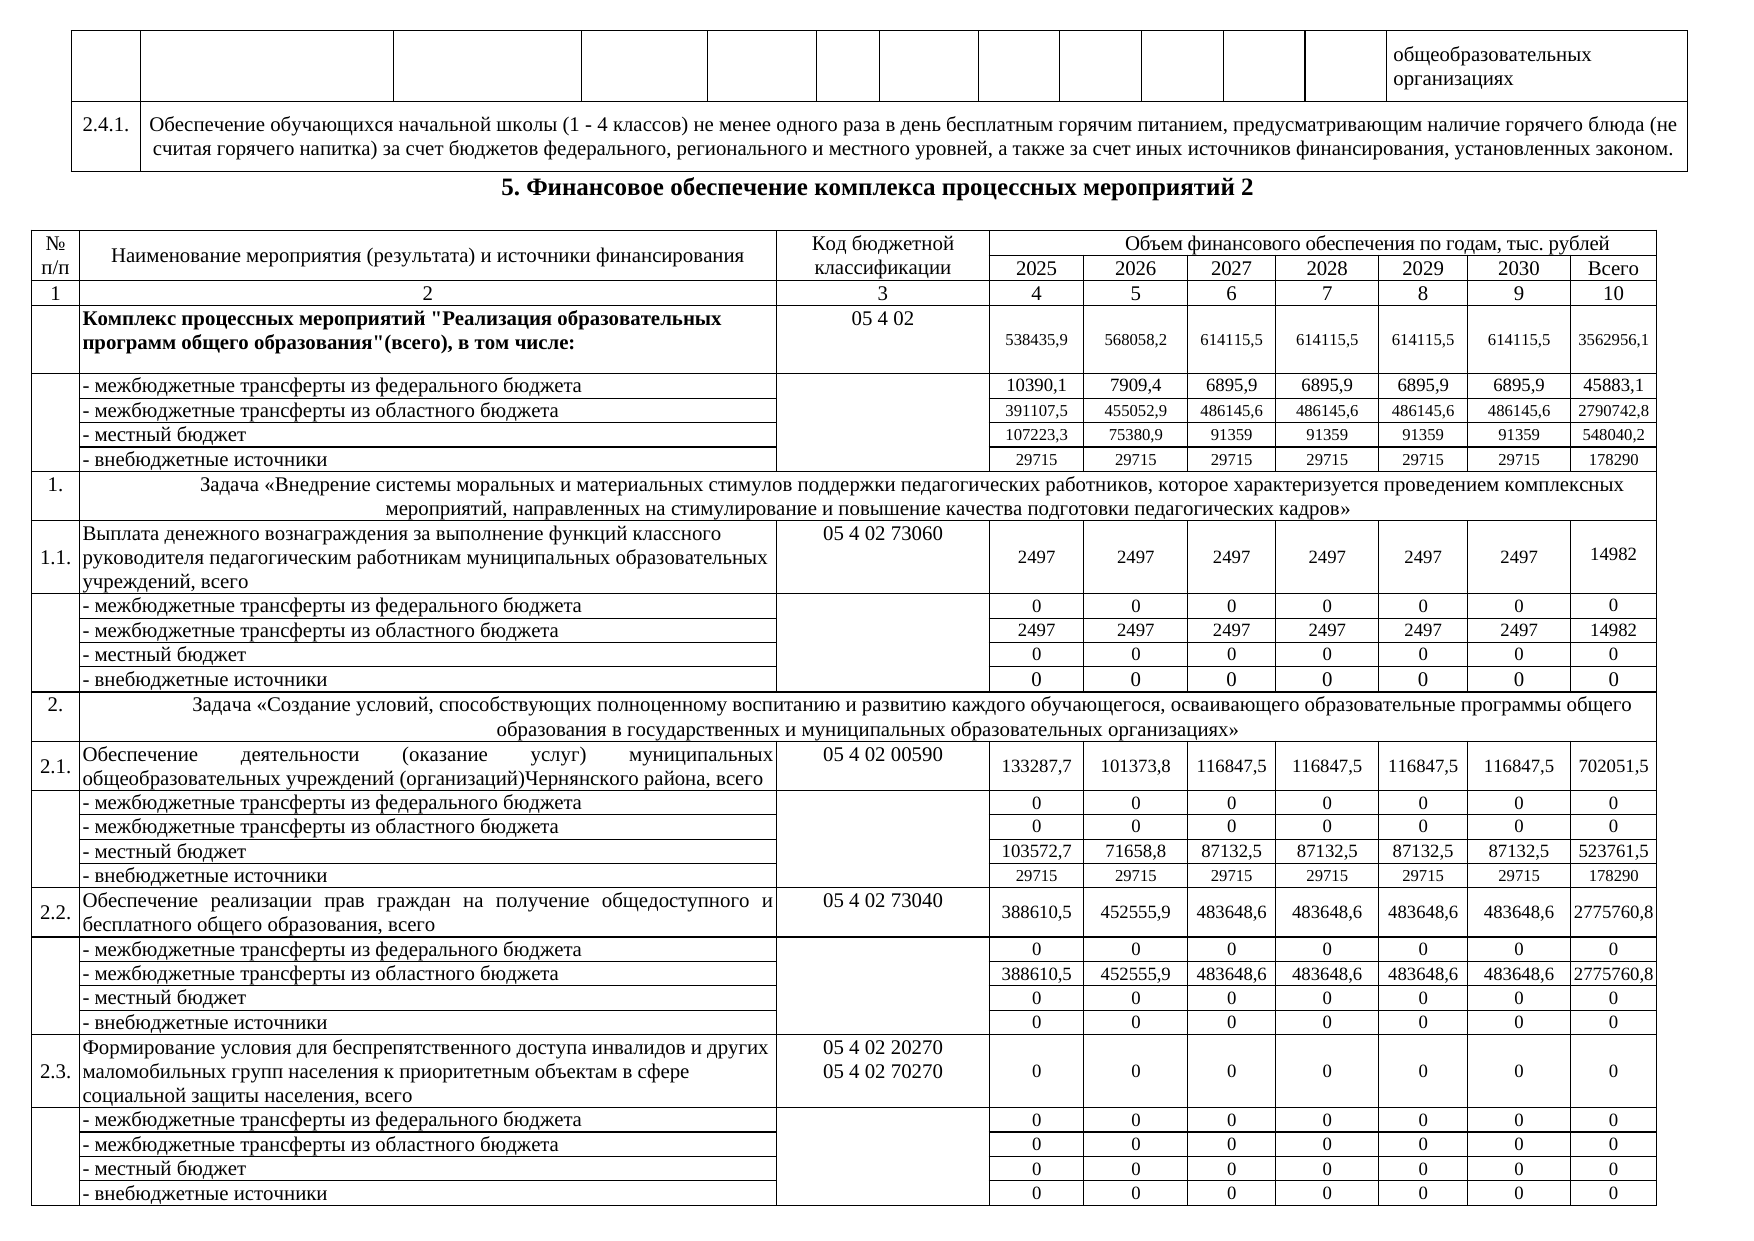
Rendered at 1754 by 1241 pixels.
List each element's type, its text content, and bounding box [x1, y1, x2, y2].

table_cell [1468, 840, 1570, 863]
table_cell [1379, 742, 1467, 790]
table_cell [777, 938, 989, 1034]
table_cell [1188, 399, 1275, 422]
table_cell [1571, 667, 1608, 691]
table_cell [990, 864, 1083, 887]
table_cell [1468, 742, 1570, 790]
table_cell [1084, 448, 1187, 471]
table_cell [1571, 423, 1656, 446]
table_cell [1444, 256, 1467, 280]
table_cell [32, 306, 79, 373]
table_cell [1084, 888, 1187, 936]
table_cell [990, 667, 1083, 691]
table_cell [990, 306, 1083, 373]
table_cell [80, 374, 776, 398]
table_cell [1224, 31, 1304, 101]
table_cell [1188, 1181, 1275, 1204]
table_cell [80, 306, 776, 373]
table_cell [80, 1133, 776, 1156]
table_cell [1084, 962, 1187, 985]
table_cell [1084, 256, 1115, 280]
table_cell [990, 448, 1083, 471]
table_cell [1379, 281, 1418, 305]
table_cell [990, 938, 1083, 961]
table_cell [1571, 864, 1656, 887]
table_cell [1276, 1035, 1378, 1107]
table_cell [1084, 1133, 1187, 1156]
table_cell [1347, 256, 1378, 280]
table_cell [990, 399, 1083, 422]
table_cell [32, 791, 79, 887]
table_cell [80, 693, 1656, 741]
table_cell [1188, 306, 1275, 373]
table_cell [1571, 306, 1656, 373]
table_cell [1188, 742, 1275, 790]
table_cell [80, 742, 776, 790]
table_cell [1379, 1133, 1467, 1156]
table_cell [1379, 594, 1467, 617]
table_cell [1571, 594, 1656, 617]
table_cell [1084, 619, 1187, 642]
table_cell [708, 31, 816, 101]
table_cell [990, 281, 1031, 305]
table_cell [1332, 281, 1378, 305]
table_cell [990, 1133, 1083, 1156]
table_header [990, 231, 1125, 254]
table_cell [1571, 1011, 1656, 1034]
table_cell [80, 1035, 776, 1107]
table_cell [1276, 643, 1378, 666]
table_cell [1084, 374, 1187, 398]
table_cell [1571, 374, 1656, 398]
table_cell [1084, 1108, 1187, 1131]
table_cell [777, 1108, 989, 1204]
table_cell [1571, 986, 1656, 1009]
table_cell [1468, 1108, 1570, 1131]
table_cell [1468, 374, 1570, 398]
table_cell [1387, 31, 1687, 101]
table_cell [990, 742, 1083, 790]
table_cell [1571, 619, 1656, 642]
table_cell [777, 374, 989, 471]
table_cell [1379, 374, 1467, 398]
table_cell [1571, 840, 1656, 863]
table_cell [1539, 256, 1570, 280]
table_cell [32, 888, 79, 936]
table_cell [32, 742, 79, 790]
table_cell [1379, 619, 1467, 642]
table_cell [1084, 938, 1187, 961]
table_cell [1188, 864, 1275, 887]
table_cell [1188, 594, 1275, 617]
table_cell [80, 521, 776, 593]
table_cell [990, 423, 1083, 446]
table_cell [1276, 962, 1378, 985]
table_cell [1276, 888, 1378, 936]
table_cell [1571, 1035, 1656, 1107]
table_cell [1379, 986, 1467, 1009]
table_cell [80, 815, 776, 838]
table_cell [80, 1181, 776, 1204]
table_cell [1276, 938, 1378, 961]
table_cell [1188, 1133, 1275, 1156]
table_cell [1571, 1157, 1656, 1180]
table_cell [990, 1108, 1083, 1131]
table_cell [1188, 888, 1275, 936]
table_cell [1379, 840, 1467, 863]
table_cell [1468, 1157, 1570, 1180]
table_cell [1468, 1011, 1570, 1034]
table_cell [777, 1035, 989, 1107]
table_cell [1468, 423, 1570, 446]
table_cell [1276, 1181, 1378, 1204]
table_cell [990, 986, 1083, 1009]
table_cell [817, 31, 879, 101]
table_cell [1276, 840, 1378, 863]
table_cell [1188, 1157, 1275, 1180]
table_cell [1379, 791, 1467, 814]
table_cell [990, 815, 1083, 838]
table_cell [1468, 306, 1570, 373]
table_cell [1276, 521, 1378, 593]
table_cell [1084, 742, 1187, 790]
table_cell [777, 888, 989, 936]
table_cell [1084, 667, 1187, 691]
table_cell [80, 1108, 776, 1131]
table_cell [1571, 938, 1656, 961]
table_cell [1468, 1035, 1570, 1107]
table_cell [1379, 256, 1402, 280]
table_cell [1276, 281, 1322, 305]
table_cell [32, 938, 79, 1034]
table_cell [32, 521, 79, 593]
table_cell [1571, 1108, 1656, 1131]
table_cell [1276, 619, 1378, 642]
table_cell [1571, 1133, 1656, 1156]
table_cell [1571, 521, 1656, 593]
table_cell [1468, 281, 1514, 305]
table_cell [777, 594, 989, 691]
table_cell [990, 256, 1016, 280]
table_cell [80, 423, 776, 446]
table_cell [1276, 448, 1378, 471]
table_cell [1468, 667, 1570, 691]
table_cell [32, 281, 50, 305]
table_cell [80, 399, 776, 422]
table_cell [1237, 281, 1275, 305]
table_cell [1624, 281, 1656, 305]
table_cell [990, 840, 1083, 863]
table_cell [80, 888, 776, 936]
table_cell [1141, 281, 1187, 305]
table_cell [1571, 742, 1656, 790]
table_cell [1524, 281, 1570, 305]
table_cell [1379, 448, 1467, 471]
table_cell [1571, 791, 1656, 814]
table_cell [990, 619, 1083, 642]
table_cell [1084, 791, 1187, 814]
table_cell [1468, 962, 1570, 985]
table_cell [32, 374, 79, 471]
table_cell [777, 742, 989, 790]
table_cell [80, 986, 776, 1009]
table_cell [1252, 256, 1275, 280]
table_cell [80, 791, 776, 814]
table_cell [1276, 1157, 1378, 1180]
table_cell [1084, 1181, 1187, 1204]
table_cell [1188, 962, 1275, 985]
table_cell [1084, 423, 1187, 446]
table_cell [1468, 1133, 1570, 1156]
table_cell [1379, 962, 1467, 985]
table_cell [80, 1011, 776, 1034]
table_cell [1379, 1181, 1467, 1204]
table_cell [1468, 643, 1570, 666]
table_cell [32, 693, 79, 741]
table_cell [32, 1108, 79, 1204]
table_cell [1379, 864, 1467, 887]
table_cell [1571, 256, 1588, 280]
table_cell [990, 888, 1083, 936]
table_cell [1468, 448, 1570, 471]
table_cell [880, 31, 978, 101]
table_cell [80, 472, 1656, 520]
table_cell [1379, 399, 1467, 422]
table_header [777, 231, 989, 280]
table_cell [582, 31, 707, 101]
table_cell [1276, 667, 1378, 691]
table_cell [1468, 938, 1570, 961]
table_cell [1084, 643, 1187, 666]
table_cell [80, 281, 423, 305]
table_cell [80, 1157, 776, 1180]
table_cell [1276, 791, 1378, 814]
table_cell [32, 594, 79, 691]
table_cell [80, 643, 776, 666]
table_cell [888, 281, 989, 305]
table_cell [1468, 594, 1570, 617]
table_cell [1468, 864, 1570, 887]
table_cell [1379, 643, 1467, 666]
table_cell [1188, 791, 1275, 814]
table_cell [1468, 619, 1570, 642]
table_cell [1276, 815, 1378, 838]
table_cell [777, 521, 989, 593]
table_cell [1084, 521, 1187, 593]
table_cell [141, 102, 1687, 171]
title 5. Финансовое обеспечение комплекса процессных мероприятий 2 [31, 172, 1724, 201]
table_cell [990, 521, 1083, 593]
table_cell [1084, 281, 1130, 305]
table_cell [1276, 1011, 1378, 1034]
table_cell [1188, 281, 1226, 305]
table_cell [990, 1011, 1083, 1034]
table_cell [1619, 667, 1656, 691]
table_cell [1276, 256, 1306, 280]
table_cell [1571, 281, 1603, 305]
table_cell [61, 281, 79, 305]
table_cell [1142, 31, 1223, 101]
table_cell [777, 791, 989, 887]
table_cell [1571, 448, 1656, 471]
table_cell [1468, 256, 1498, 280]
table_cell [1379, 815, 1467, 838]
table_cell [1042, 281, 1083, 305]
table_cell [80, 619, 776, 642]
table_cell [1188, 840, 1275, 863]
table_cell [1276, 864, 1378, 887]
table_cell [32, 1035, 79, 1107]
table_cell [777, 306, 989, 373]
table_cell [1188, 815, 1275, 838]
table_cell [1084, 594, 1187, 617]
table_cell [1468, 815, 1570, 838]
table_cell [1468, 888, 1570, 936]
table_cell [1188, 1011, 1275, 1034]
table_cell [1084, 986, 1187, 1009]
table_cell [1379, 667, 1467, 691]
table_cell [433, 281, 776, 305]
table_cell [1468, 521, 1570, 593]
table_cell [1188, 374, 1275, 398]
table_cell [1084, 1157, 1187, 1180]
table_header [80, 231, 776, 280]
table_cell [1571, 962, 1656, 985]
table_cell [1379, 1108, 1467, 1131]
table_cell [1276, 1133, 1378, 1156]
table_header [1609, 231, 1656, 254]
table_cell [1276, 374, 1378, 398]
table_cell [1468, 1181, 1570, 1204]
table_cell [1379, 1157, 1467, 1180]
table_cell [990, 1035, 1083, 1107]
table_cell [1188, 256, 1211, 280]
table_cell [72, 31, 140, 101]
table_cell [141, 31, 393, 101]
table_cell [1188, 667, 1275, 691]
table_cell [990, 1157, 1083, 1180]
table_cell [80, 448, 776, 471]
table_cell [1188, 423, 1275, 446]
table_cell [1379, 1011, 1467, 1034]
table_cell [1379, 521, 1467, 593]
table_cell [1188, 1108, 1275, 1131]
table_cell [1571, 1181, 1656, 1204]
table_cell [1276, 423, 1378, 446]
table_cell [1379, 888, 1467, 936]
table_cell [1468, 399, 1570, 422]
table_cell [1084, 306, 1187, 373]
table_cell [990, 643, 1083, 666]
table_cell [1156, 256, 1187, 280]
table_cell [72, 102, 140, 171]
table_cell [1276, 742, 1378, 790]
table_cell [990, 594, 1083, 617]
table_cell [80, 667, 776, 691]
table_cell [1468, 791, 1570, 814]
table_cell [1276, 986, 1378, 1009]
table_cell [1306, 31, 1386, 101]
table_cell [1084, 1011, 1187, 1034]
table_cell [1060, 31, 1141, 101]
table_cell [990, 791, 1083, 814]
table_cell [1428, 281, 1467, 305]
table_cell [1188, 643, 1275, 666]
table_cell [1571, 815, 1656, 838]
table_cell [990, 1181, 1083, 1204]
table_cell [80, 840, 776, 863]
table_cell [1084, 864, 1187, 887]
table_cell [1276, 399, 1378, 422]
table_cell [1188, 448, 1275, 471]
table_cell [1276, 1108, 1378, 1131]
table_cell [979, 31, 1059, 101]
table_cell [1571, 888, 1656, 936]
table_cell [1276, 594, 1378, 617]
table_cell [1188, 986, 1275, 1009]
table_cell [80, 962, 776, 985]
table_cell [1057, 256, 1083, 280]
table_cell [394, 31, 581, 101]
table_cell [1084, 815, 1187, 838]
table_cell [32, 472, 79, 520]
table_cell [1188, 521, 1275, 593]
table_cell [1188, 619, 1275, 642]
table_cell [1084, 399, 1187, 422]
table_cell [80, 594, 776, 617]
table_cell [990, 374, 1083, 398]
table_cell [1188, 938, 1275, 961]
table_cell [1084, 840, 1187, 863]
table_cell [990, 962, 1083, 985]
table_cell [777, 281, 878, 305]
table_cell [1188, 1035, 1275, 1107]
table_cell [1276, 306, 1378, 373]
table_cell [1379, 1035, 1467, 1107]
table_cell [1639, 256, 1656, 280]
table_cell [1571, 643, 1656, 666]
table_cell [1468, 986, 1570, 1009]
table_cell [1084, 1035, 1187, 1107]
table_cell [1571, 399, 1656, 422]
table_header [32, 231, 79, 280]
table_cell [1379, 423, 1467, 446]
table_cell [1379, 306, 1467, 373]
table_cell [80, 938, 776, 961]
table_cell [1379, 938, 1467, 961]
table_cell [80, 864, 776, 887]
